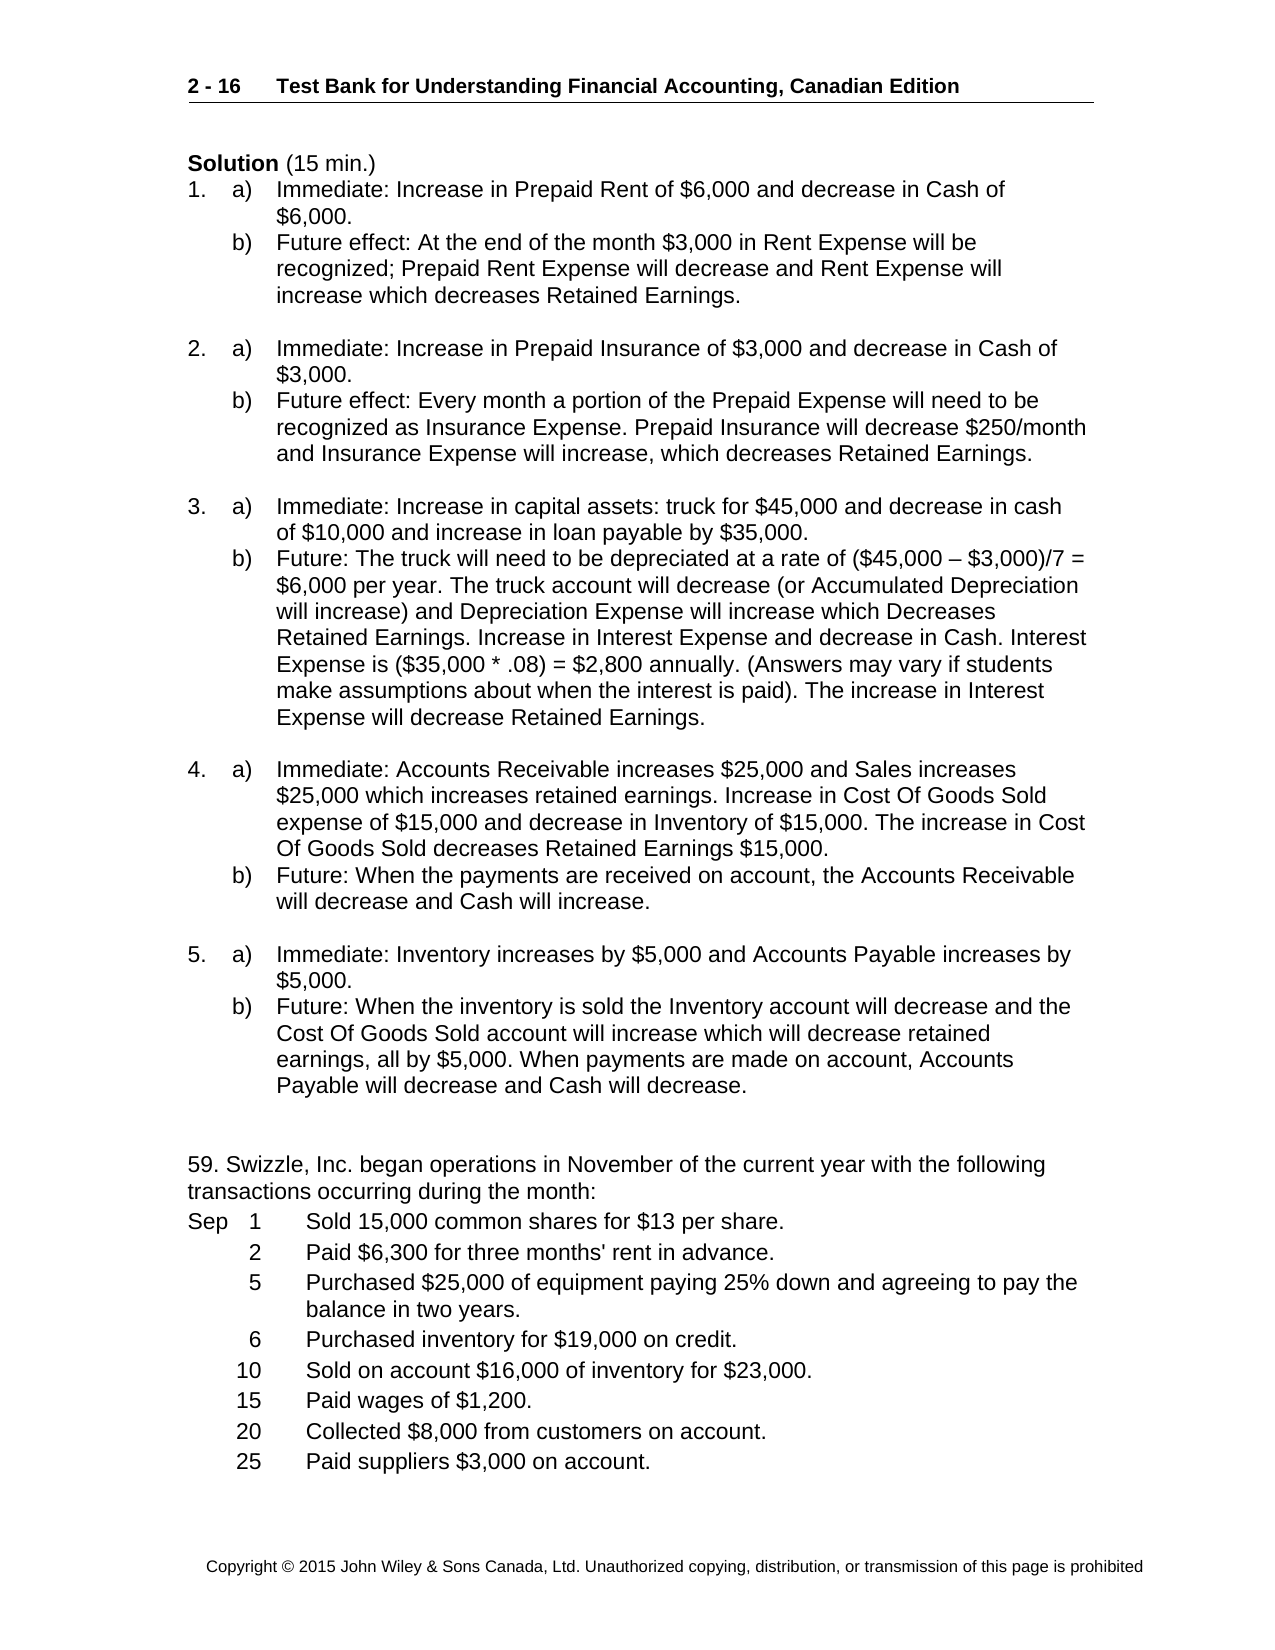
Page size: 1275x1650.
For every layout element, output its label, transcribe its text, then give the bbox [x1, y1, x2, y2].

text 10 Sold on account $16,000 of inventory for $23,000. [187, 1357, 1087, 1383]
text 6 Purchased inventory for $19,000 on credit. [187, 1326, 1087, 1353]
text 25 Paid suppliers $3,000 on account. [187, 1448, 1087, 1475]
text 3. a) Immediate: Increase in capital assets: truck for $45,000 and decrease in cash of $10,000 and increase in loan payable by $35,000. [187, 493, 1087, 545]
text b) Future effect: At the end of the month $3,000 in Rent Expense will be recognized; Prepaid Rent Expense will decrease and Rent Expense will increase which decreases Retained Earnings. [187, 229, 1087, 308]
text 2. a) Immediate: Increase in Prepaid Insurance of $3,000 and decrease in Cash of $3,000. [187, 334, 1087, 387]
text b) Future effect: Every month a portion of the Prepaid Expense will need to be recognized as Insurance Expense. Prepaid Insurance will decrease $250/month and Insurance Expense will increase, which decreases Retained Earnings. [187, 387, 1087, 466]
text b) Future: When the inventory is sold the Inventory account will decrease and the Cost Of Goods Sold account will increase which will decrease retained earnings, all by $5,000. When payments are made on account, Accounts Payable will decrease and Cash will decrease. [187, 993, 1087, 1099]
text b) Future: When the payments are received on account, the Accounts Receivable will decrease and Cash will increase. [187, 862, 1087, 914]
text 4. a) Immediate: Accounts Receivable increases $25,000 and Sales increases $25,000 which increases retained earnings. Increase in Cost Of Goods Sold expense of $15,000 and decrease in Inventory of $15,000. The increase in Cost Of Goods Sold decreases Retained Earnings $15,000. [187, 756, 1087, 862]
text 5. a) Immediate: Inventory increases by $5,000 and Accounts Payable increases by $5,000. [187, 941, 1087, 993]
text Solution (15 min.) [187, 150, 1087, 176]
text 2 Paid $6,300 for three months' rent in advance. [187, 1239, 1087, 1265]
text 1. a) Immediate: Increase in Prepaid Rent of $6,000 and decrease in Cash of $6,000. [187, 176, 1087, 229]
text 5 Purchased $25,000 of equipment paying 25% down and agreeing to pay the balance in two years. [187, 1269, 1087, 1322]
text b) Future: The truck will need to be depreciated at a rate of ($45,000 – $3,000)/7 = $6,000 per year. The truck account will decrease (or Accumulated Depreciation will increase) and Depreciation Expense will increase which Decreases Retained Earnings. Increase in Interest Expense and decrease in Cash. Interest Expense is ($35,000 * .08) = $2,800 annually. (Answers may vary if students make assumptions about when the interest is paid). The increase in Interest Expense will decrease Retained Earnings. [187, 545, 1087, 730]
text 20 Collected $8,000 from customers on account. [187, 1418, 1087, 1444]
text 15 Paid wages of $1,200. [187, 1387, 1087, 1414]
text 59. Swizzle, Inc. began operations in November of the current year with the following transactions occurring during the month: [187, 1151, 1087, 1204]
text Sep 1 Sold 15,000 common shares for $13 per share. [187, 1208, 1087, 1235]
